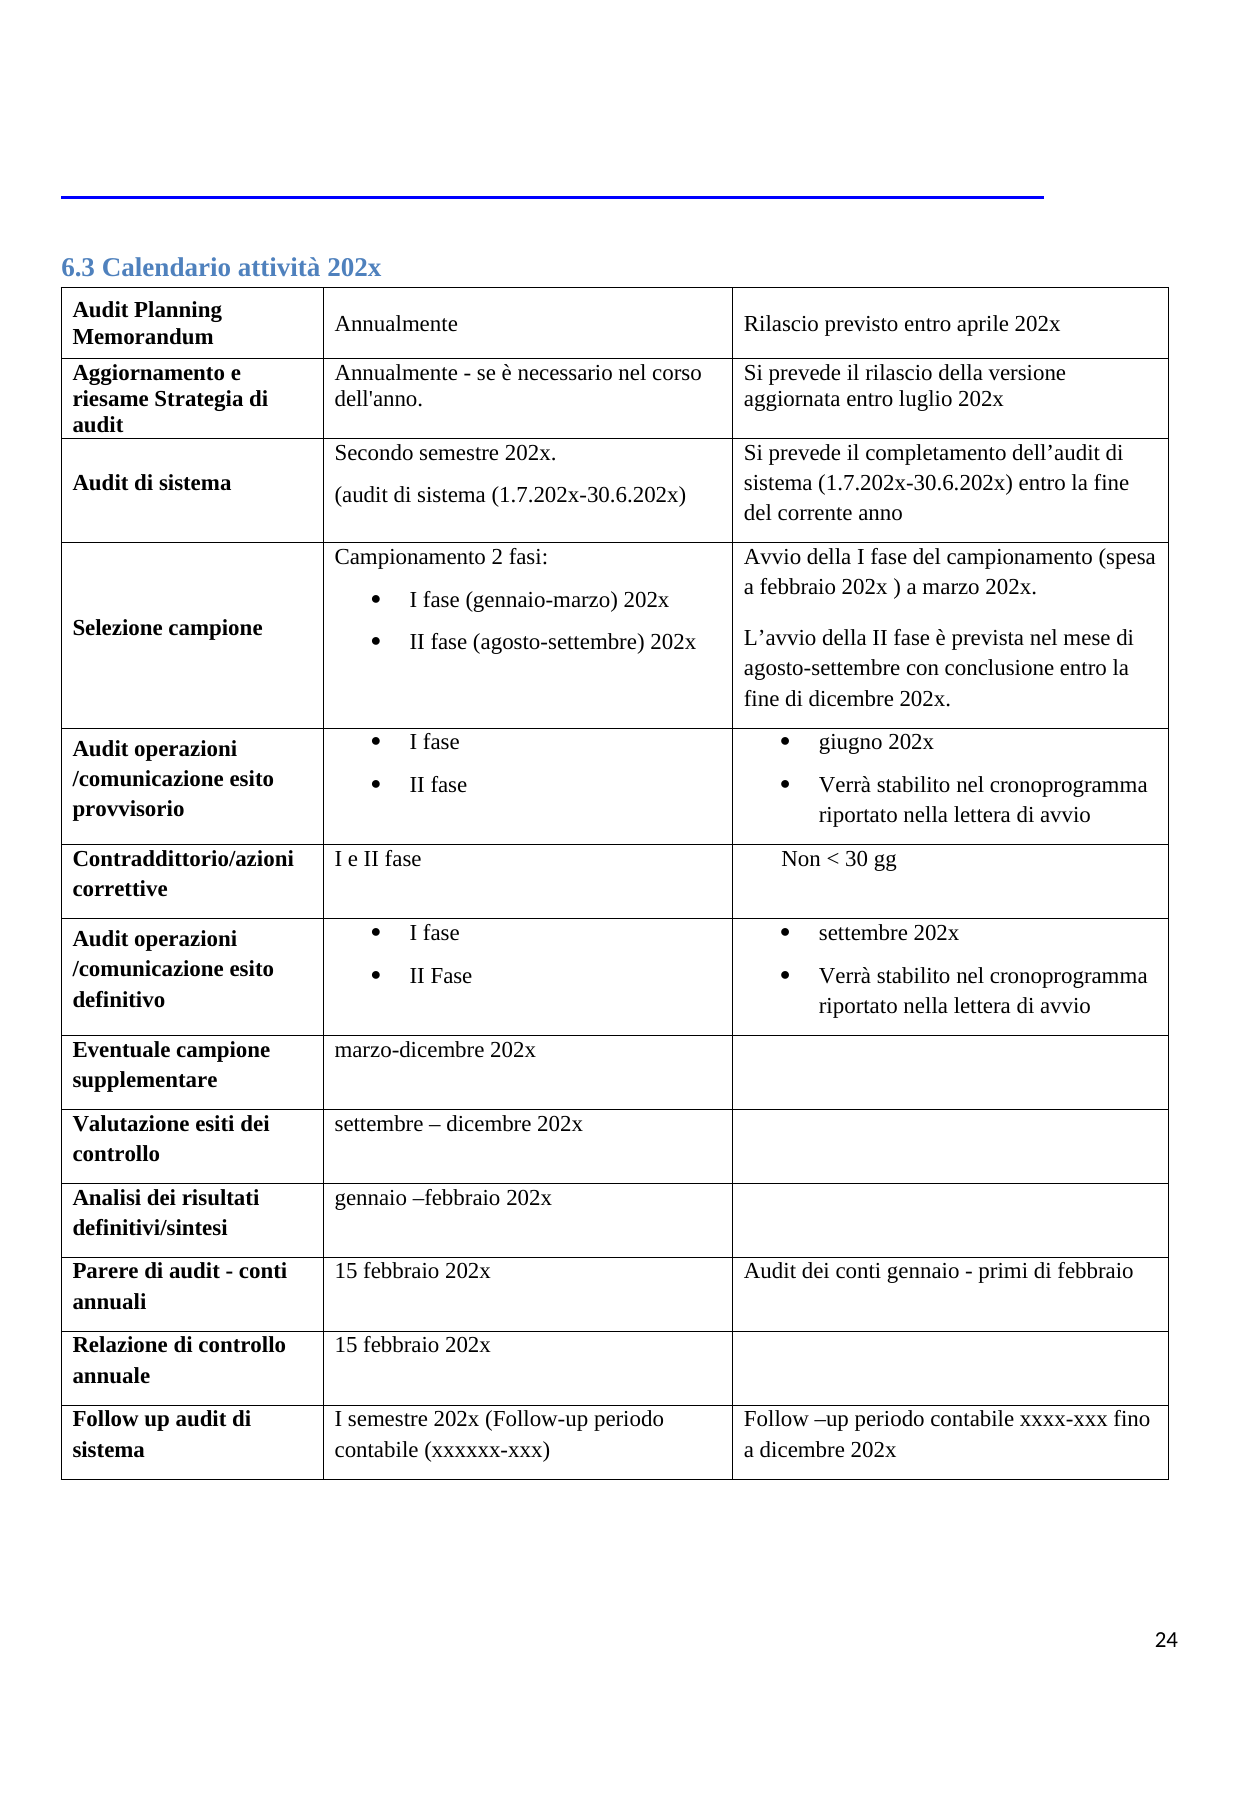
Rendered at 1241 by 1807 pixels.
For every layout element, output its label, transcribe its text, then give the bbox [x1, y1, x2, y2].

table_cell Campionamento 2 fasi: I fase (gennaio-marzo) 202x II fase (agosto-settembre) 202x [324, 543, 732, 727]
table_header Rilascio previsto entro aprile 202x [733, 288, 1168, 358]
subtitle 6.3 Calendario attività 202x [61, 251, 1178, 282]
table_cell [733, 1036, 1168, 1109]
table_cell Annualmente - se è necessario nel corso dell'anno. [324, 359, 732, 438]
table_cell 15 febbraio 202x [324, 1332, 732, 1404]
table_cell Si prevede il completamento dell’audit di sistema (1.7.202x-30.6.202x) entro la fine del corrente anno [733, 439, 1168, 542]
table_cell settembre 202x Verrà stabilito nel cronoprogramma riportato nella lettera di avvio [733, 919, 1168, 1035]
table_cell Contraddittorio/azioni correttive [62, 845, 323, 918]
table_cell Analisi dei risultati definitivi/sintesi [62, 1184, 323, 1257]
table_cell I fase II fase [324, 729, 732, 844]
table_cell Selezione campione [62, 543, 323, 727]
table_cell marzo-dicembre 202x [324, 1036, 732, 1109]
table_cell Audit dei conti gennaio - primi di febbraio [733, 1258, 1168, 1331]
table_header Annualmente [324, 288, 732, 358]
table_cell [733, 1332, 1168, 1404]
table_cell 15 febbraio 202x [324, 1258, 732, 1331]
table_cell I fase II Fase [324, 919, 732, 1035]
table_cell I semestre 202x (Follow-up periodo contabile (xxxxxx-xxx) [324, 1406, 732, 1478]
table_cell I e II fase [324, 845, 732, 918]
table_cell Aggiornamento e riesame Strategia di audit [62, 359, 323, 438]
table_cell giugno 202x Verrà stabilito nel cronoprogramma riportato nella lettera di avvio [733, 729, 1168, 844]
table_cell Valutazione esiti dei controllo [62, 1110, 323, 1183]
table_cell Non ˂ 30 gg [733, 845, 1168, 918]
table_cell Si prevede il rilascio della versione aggiornata entro luglio 202x [733, 359, 1168, 438]
table_cell Parere di audit - conti annuali [62, 1258, 323, 1331]
table_cell Follow up audit di sistema [62, 1406, 323, 1478]
table_cell [733, 1184, 1168, 1257]
table_cell Follow –up periodo contabile xxxx-xxx fino a dicembre 202x [733, 1406, 1168, 1478]
table_cell [733, 1110, 1168, 1183]
table_header Audit Planning Memorandum [62, 288, 323, 358]
table_cell gennaio –febbraio 202x [324, 1184, 732, 1257]
table_cell Relazione di controllo annuale [62, 1332, 323, 1404]
table_cell settembre – dicembre 202x [324, 1110, 732, 1183]
table_cell Audit operazioni /comunicazione esito definitivo [62, 919, 323, 1035]
table_cell Avvio della I fase del campionamento (spesa a febbraio 202x ) a marzo 202x. L’avvio della II fase è prevista nel mese di agosto-settembre con conclusione entro la fine di dicembre 202x. [733, 543, 1168, 727]
table_cell Secondo semestre 202x. (audit di sistema (1.7.202x-30.6.202x) [324, 439, 732, 542]
table_cell Audit di sistema [62, 439, 323, 542]
table_cell Eventuale campione supplementare [62, 1036, 323, 1109]
table_cell Audit operazioni /comunicazione esito provvisorio [62, 729, 323, 844]
